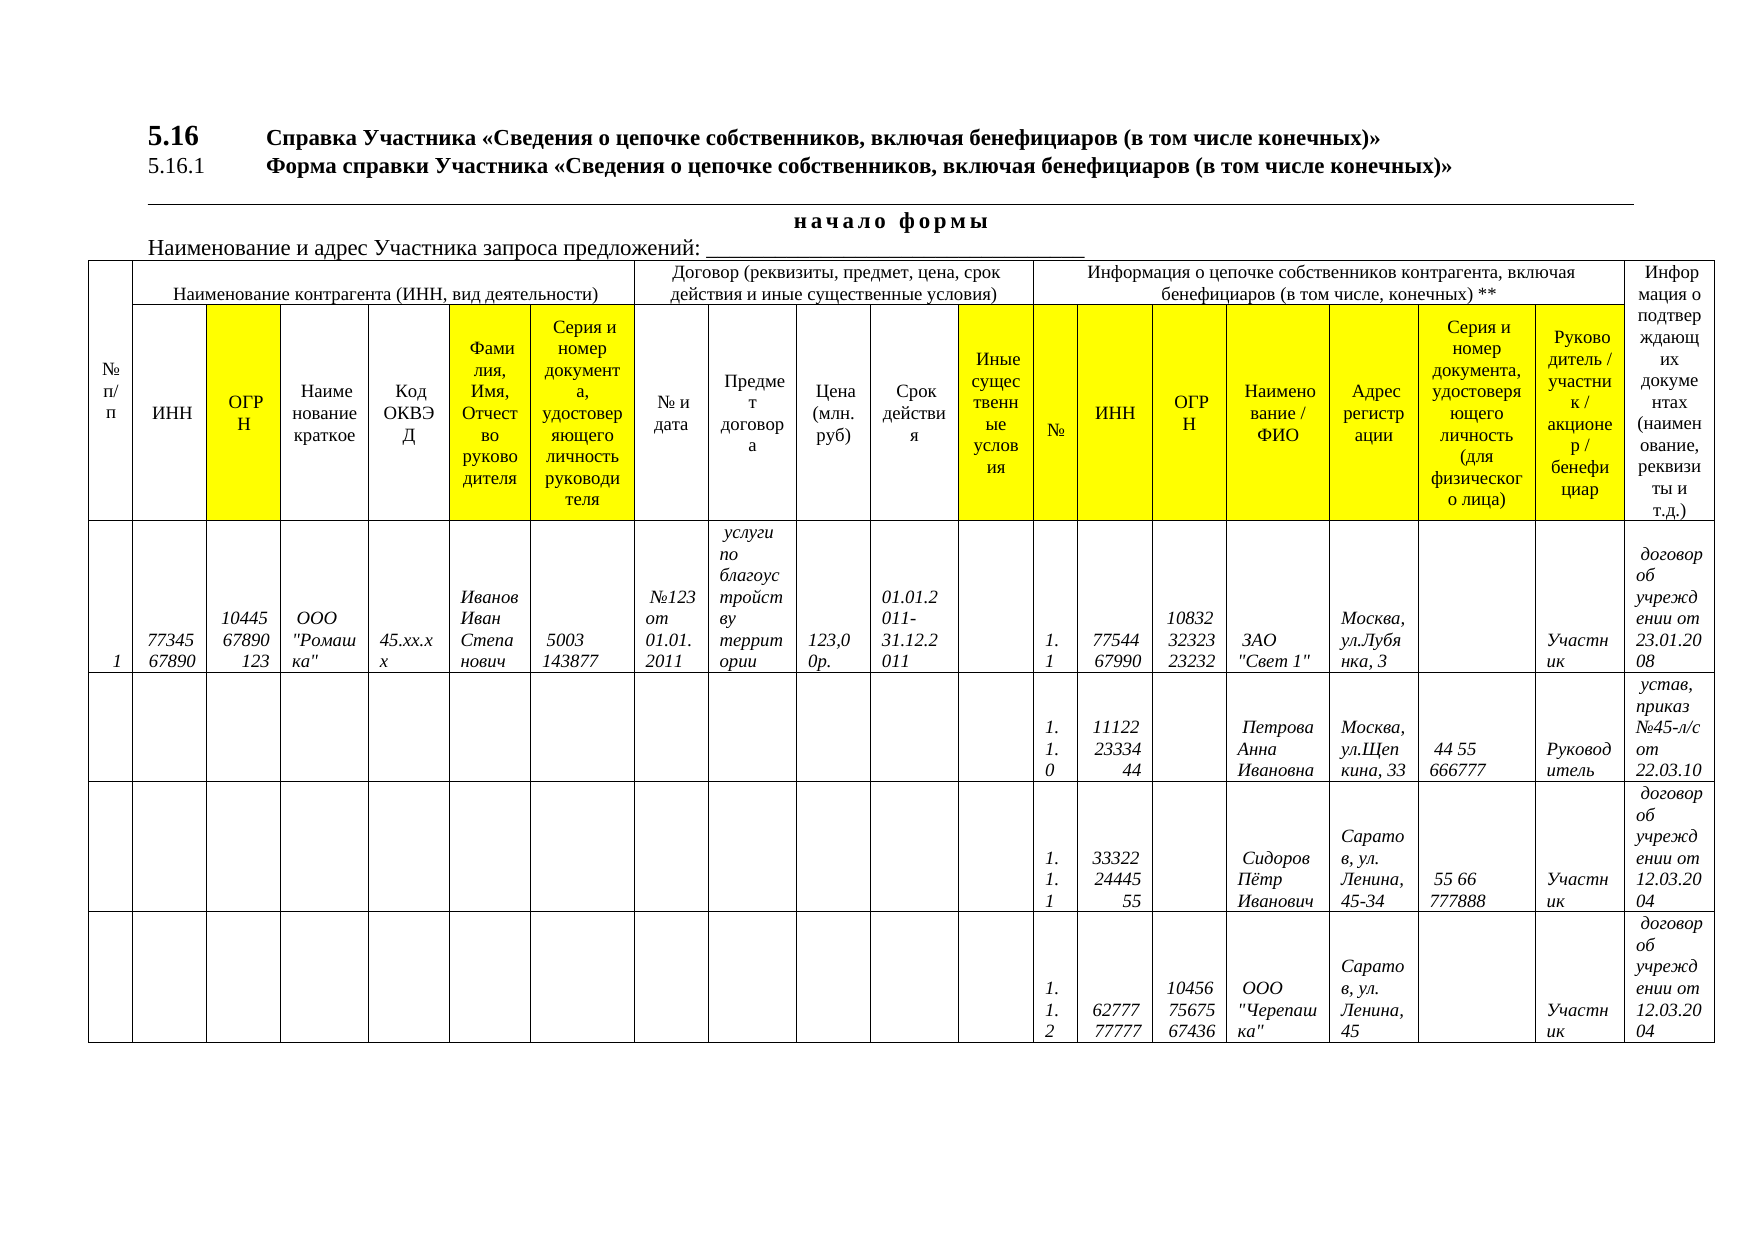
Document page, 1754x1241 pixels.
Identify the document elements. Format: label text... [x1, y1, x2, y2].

table_cell № и дата [635, 305, 708, 520]
table_cell [959, 782, 1033, 911]
table_cell [281, 673, 368, 781]
table_cell [281, 912, 368, 1042]
table_cell Наименование / ФИО [1227, 305, 1329, 520]
table_cell Иванов Иван Степанович [450, 521, 530, 672]
table_cell [871, 673, 958, 781]
table_cell Сидоров Пётр Иванович [1227, 782, 1329, 911]
table_cell [531, 673, 634, 781]
table_cell [635, 912, 708, 1042]
table_cell договор об учреждении от 12.03.2004 [1625, 782, 1714, 911]
table_cell [89, 673, 132, 781]
table_cell № [1034, 305, 1077, 520]
text начало формы [148, 205, 1634, 234]
table_cell договор об учреждении от 12.03.2004 [1625, 912, 1714, 1042]
table_cell [1153, 673, 1226, 781]
table_header Информация о цепочке собственников контрагента, включая бенефициаров (в том числе, конечных) ** [1034, 261, 1624, 304]
table_cell [531, 782, 634, 911]
table_cell [281, 782, 368, 911]
table_cell Москва, ул.Лубянка, 3 [1330, 521, 1418, 672]
table_cell [207, 673, 280, 781]
table_cell [369, 782, 449, 911]
table_cell [797, 912, 870, 1042]
table_cell [207, 912, 280, 1042]
table_cell 1.1.0 [1034, 673, 1077, 781]
table_cell 7734567890 [133, 521, 206, 672]
table_cell 7754467990 [1078, 521, 1152, 672]
table_cell Предмет договора [709, 305, 796, 520]
table_cell [450, 912, 530, 1042]
table_cell ИНН [1078, 305, 1152, 520]
table_cell 104567567567436 [1153, 912, 1226, 1042]
table_header № п/п [89, 261, 132, 520]
table_cell 55 66 777888 [1419, 782, 1535, 911]
table_cell [871, 782, 958, 911]
table_cell [959, 521, 1033, 672]
table_cell Наименование краткое [281, 305, 368, 520]
table_cell ОГРН [207, 305, 280, 520]
table_cell 108323232323232 [1153, 521, 1226, 672]
table_cell 01.01.2011-31.12.2011 [871, 521, 958, 672]
table_cell [959, 673, 1033, 781]
table_cell Код ОКВЭД [369, 305, 449, 520]
table_cell Саратов, ул. Ленина, 45-34 [1330, 782, 1418, 911]
table_header Информация о подтверждающих документах (наименование, реквизиты и т.д.) [1625, 261, 1714, 520]
table_cell Фамилия, Имя, Отчество руководителя [450, 305, 530, 520]
table_cell Серия и номер документа, удостоверяющего личность руководителя [531, 305, 634, 520]
table_header Наименование контрагента (ИНН, вид деятельности) [133, 261, 634, 304]
table_cell ООО "Ромашка" [281, 521, 368, 672]
text Наименование и адрес Участника запроса предложений: _________________________________ [148, 234, 1636, 260]
table_cell [207, 782, 280, 911]
table_cell [797, 673, 870, 781]
table_cell ЗАО "Свет 1" [1227, 521, 1329, 672]
table_cell Петрова Анна Ивановна [1227, 673, 1329, 781]
table_cell [797, 782, 870, 911]
table_cell ООО "Черепашка" [1227, 912, 1329, 1042]
table_cell [133, 912, 206, 1042]
table_cell 1044567890123 [207, 521, 280, 672]
table_cell ИНН [133, 305, 206, 520]
table_header Договор (реквизиты, предмет, цена, срок действия и иные существенные условия) [635, 261, 1033, 304]
table_cell 44 55 666777 [1419, 673, 1535, 781]
table_cell Руководитель [1536, 673, 1624, 781]
table_cell устав, приказ №45-л/с от 22.03.10 [1625, 673, 1714, 781]
table_cell Москва, ул.Щепкина, 33 [1330, 673, 1418, 781]
table_cell Адрес регистрации [1330, 305, 1418, 520]
table_cell [709, 912, 796, 1042]
table_cell Участник [1536, 782, 1624, 911]
table_cell [89, 782, 132, 911]
table_cell [369, 912, 449, 1042]
table_cell [133, 673, 206, 781]
table_cell 123,00р. [797, 521, 870, 672]
table_cell [1419, 521, 1535, 672]
table_cell Участник [1536, 912, 1624, 1042]
table_cell [635, 673, 708, 781]
subtitle Справка Участника «Сведения о цепочке собственников, включая бенефициаров (в том числе конечных)» [148, 118, 1636, 152]
table_cell Иные существенные условия [959, 305, 1033, 520]
table_cell [1419, 912, 1535, 1042]
table_cell [635, 782, 708, 911]
table_cell 6277777777 [1078, 912, 1152, 1042]
table_cell [531, 912, 634, 1042]
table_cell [1330, 912, 1418, 1042]
table_cell 333222444555 [1078, 782, 1152, 911]
table_cell 45.xx.xx [369, 521, 449, 672]
list Форма справки Участника «Сведения о цепочке собственников, включая бенефициаров (в том числе конечных)» [148, 152, 1636, 178]
table_cell Цена (млн.руб) [797, 305, 870, 520]
table_cell [450, 782, 530, 911]
table_cell Руководитель / участник / акционер / бенефициар [1536, 305, 1624, 520]
table_cell Участник [1536, 521, 1624, 672]
table_cell №123 от 01.01.2011 [635, 521, 708, 672]
table_cell ОГРН [1153, 305, 1226, 520]
table_cell 1 [89, 521, 132, 672]
table_cell договор об учреждении от 23.01.2008 [1625, 521, 1714, 672]
table_cell 111222333444 [1078, 673, 1152, 781]
table_cell [369, 673, 449, 781]
table_cell 5003 143877 [531, 521, 634, 672]
table_cell 1.1 [1034, 521, 1077, 672]
table_cell [871, 912, 958, 1042]
table_cell [133, 782, 206, 911]
table_cell [709, 782, 796, 911]
table_cell Срок действия [871, 305, 958, 520]
table_cell [709, 673, 796, 781]
table_cell [89, 912, 132, 1042]
table_cell [959, 912, 1033, 1042]
table_cell 1.1.2 [1034, 912, 1077, 1042]
table_cell услуги по благоустройству территории [709, 521, 796, 672]
table_cell [1153, 782, 1226, 911]
table_cell 1.1.1 [1034, 782, 1077, 911]
table_cell [450, 673, 530, 781]
table_cell Серия и номер документа, удостоверяющего личность (для физического лица) [1419, 305, 1535, 520]
